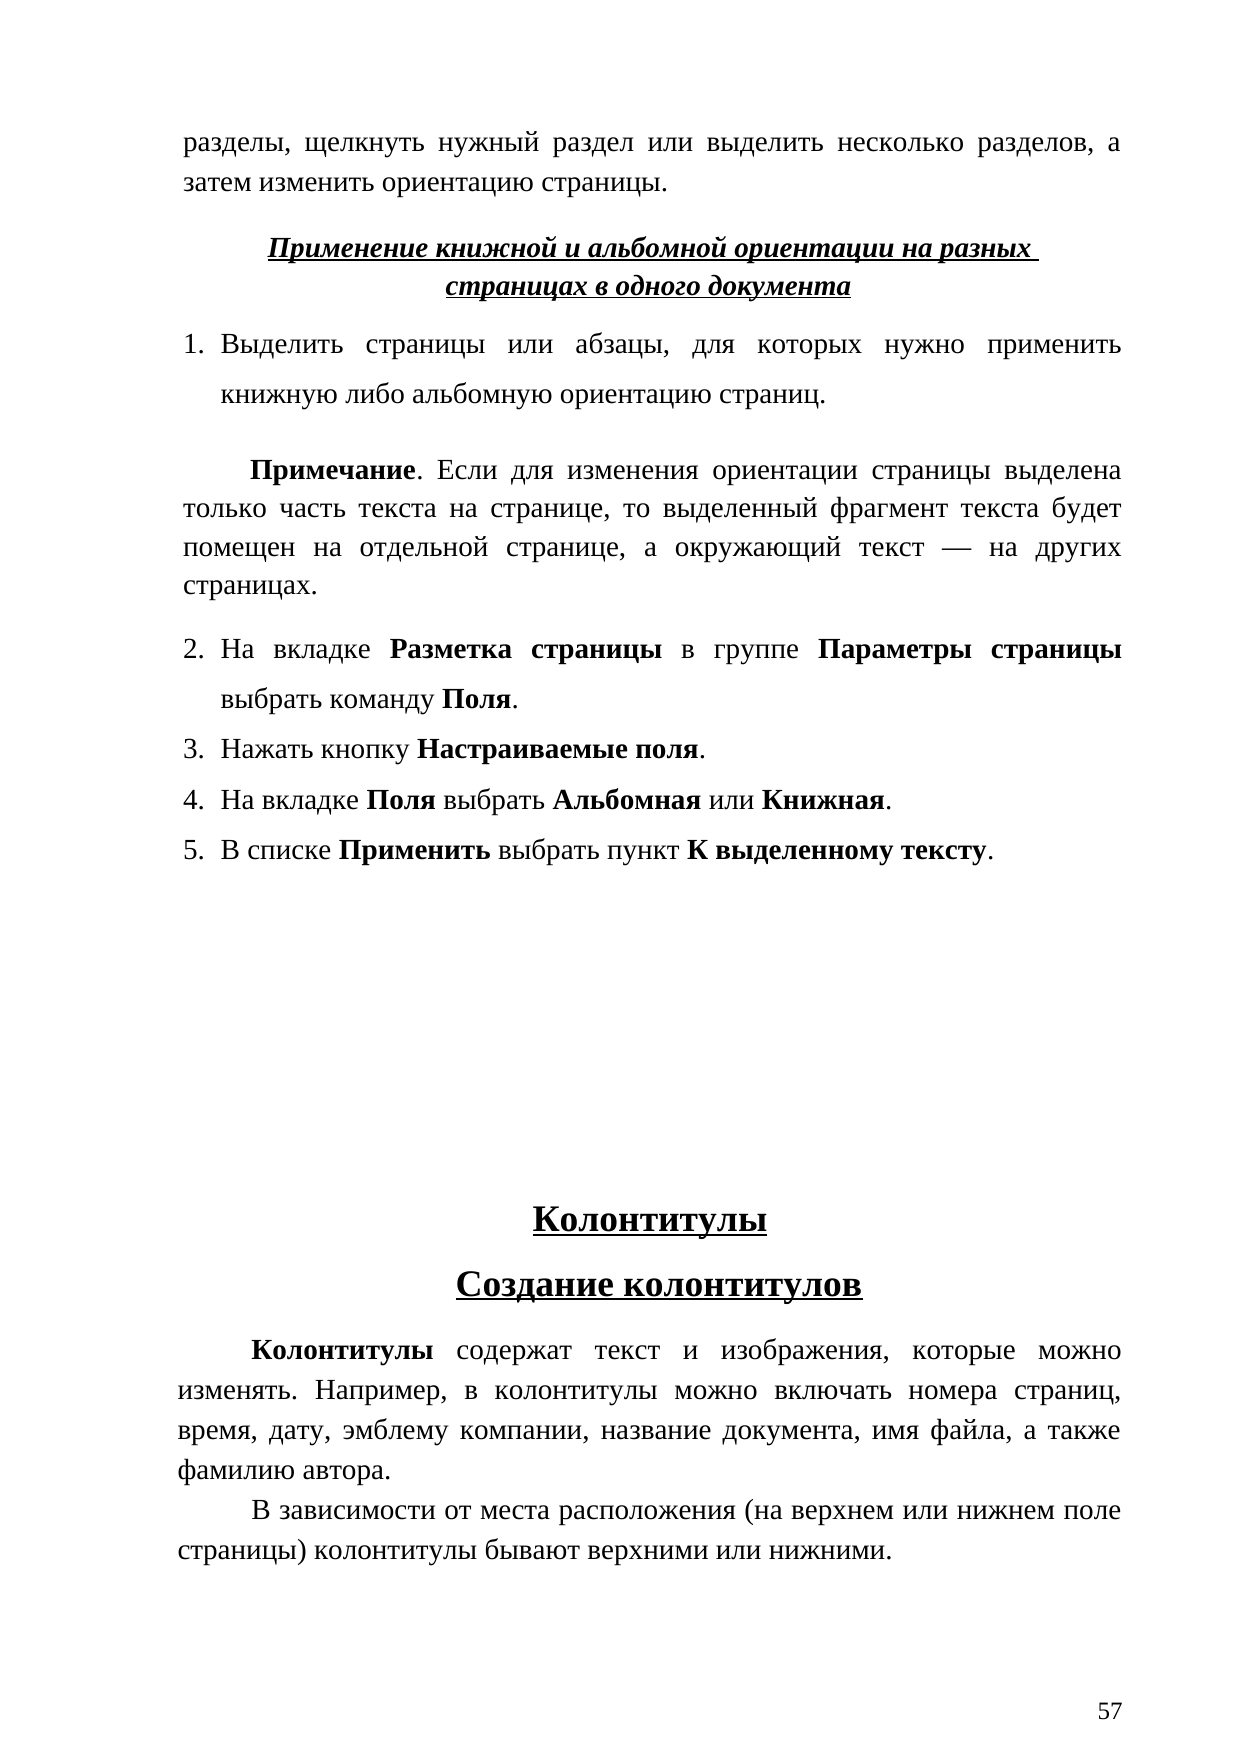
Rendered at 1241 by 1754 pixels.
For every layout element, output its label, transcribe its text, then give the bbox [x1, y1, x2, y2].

list Выделить страницы или абзацы, для которых нужно применить книжную либо альбомную ориентацию страниц. [183, 326, 1122, 410]
text Колонтитулы [177, 1196, 1122, 1239]
list На вкладке Поля выбрать Альбомная или Книжная. [183, 782, 1122, 816]
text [183, 118, 1122, 198]
text страницах в одного документа [177, 264, 1122, 301]
text В зависимости от места расположения (на верхнем или нижнем поле страницы) колонтитулы бывают верхними или нижними. [177, 1486, 1122, 1566]
list Нажать кнопку Настраиваемые поля. [183, 732, 1122, 765]
text Колонтитулы содержат текст и изображения, которые можно изменять. Например, в колонтитулы можно включать номера страниц, время, дату, эмблему компании, название документа, имя файла, а также фамилию автора. [177, 1326, 1122, 1486]
list На вкладке Разметка страницы в группе Параметры страницы выбрать команду Поля. [183, 631, 1122, 715]
text Создание колонтитулов [195, 1261, 1122, 1304]
text Примечание. Если для изменения ориентации страницы выделена только часть текста на странице, то выделенный фрагмент текста будет помещен на отдельной странице, а окружающий текст — на других страницах. [183, 452, 1122, 601]
list В списке Применить выбрать пункт К выделенному тексту. [183, 832, 1122, 866]
text Применение книжной и альбомной ориентации на разных [177, 226, 1122, 264]
